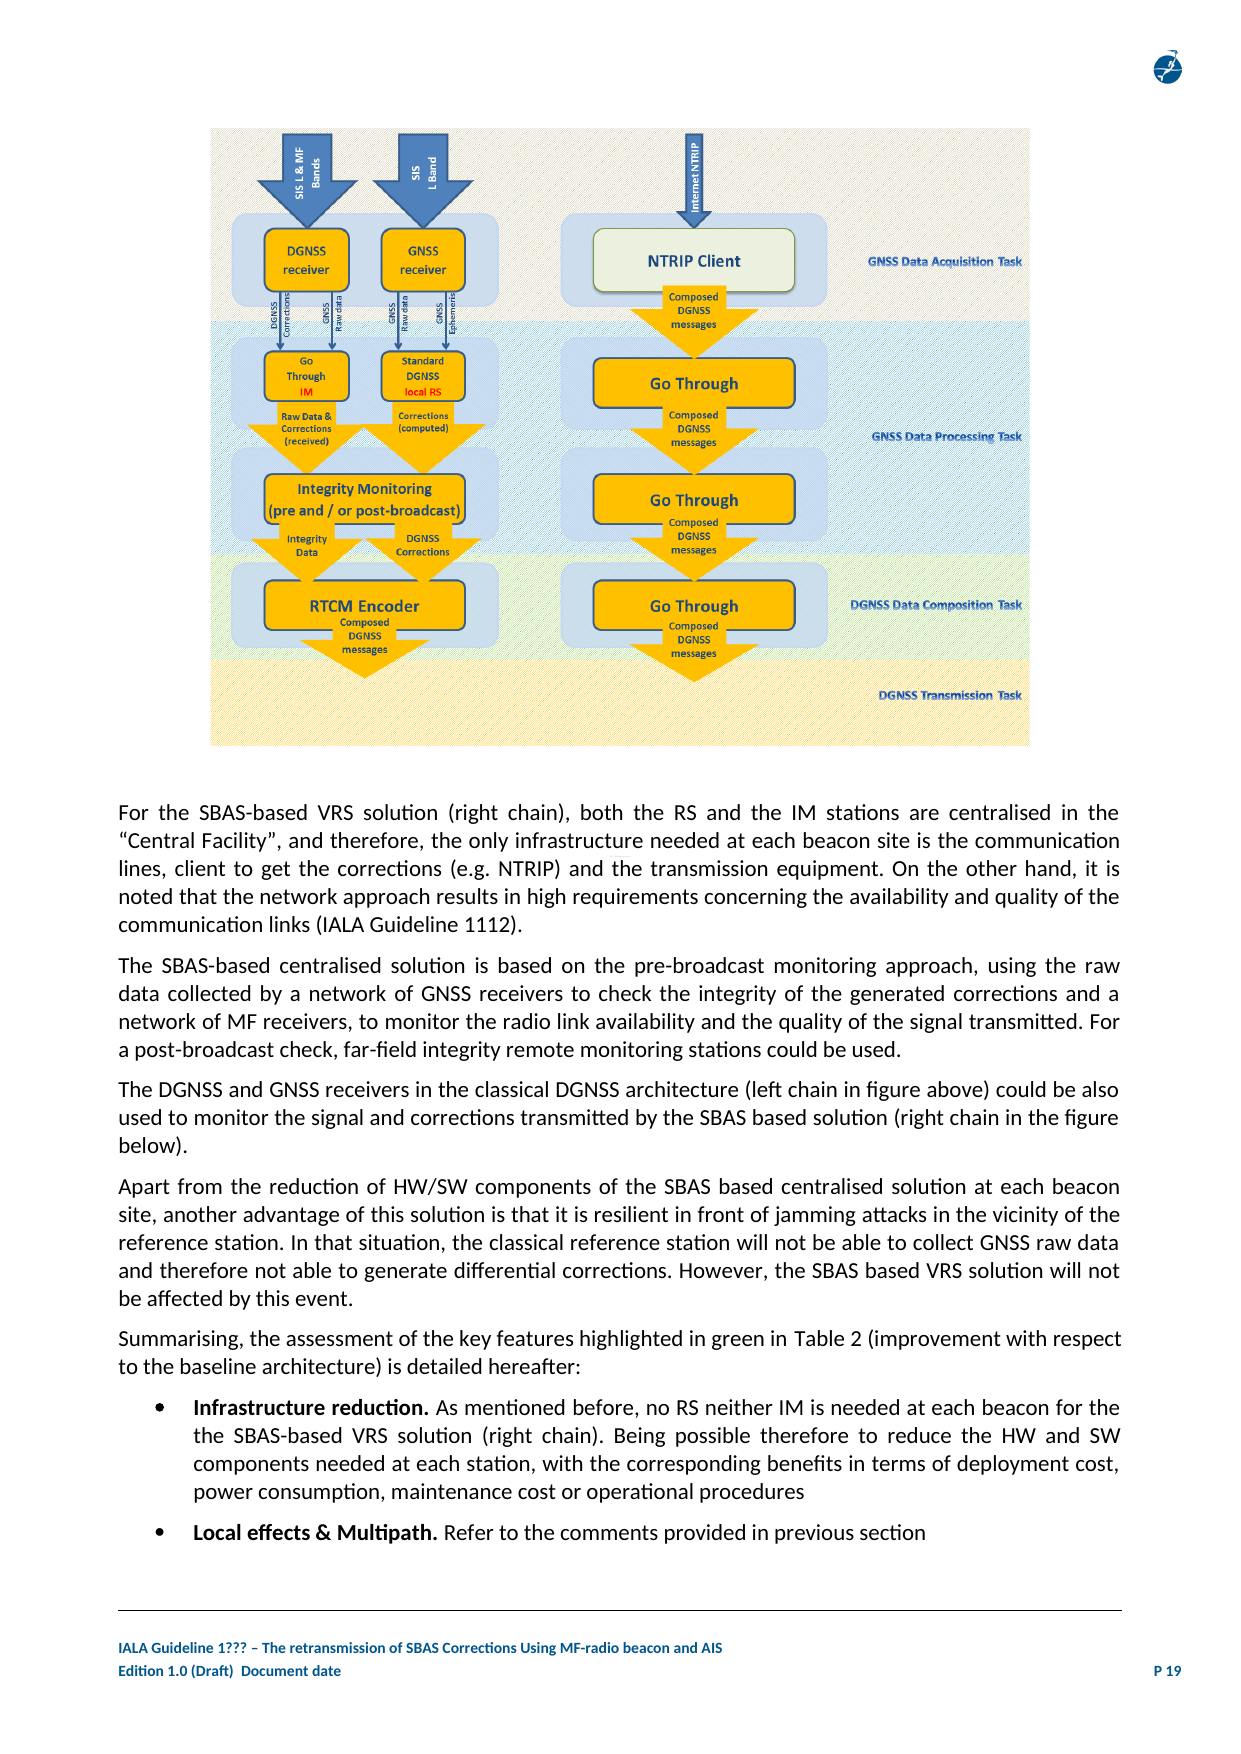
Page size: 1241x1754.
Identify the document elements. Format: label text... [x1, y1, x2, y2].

text For the SBAS-based VRS solution (right chain), both the RS and the IM stations are centralised in the “Central Facility”, and therefore, the only infrastructure needed at each beacon site is the communication lines, client to get the corrections (e.g. NTRIP) and the transmission equipment. On the other hand, it is noted that the network approach results in high requirements concerning the availability and quality of the communication links (IALA Guideline 1112). [118, 798, 1122, 938]
picture [1122, 0, 1241, 119]
text Apart from the reduction of HW/SW components of the SBAS based centralised solution at each beacon site, another advantage of this solution is that it is resilient in front of jamming attacks in the vicinity of the reference station. In that situation, the classical reference station will not be able to collect GNSS raw data and therefore not able to generate differential corrections. However, the SBAS based VRS solution will not be affected by this event. [118, 1172, 1122, 1312]
text The DGNSS and GNSS receivers in the classical DGNSS architecture (left chain in figure above) could be also used to monitor the signal and corrections transmitted by the SBAS based solution (right chain in the figure below). [118, 1075, 1122, 1159]
picture [210, 128, 1030, 746]
list Local effects & Multipath. Refer to the comments provided in previous section [156, 1518, 1122, 1546]
list Infrastructure reduction. As mentioned before, no RS neither IM is needed at each beacon for the the SBAS-based VRS solution (right chain). Being possible therefore to reduce the HW and SW components needed at each station, with the corresponding benefits in terms of deployment cost, power consumption, maintenance cost or operational procedures [156, 1393, 1122, 1505]
text Summarising, the assessment of the key features highlighted in green in Table 2 (improvement with respect to the baseline architecture) is detailed hereafter: [118, 1324, 1122, 1381]
text The SBAS-based centralised solution is based on the pre-broadcast monitoring approach, using the raw data collected by a network of GNSS receivers to check the integrity of the generated corrections and a network of MF receivers, to monitor the radio link availability and the quality of the signal transmitted. For a post-broadcast check, far-field integrity remote monitoring stations could be used. [118, 951, 1122, 1063]
